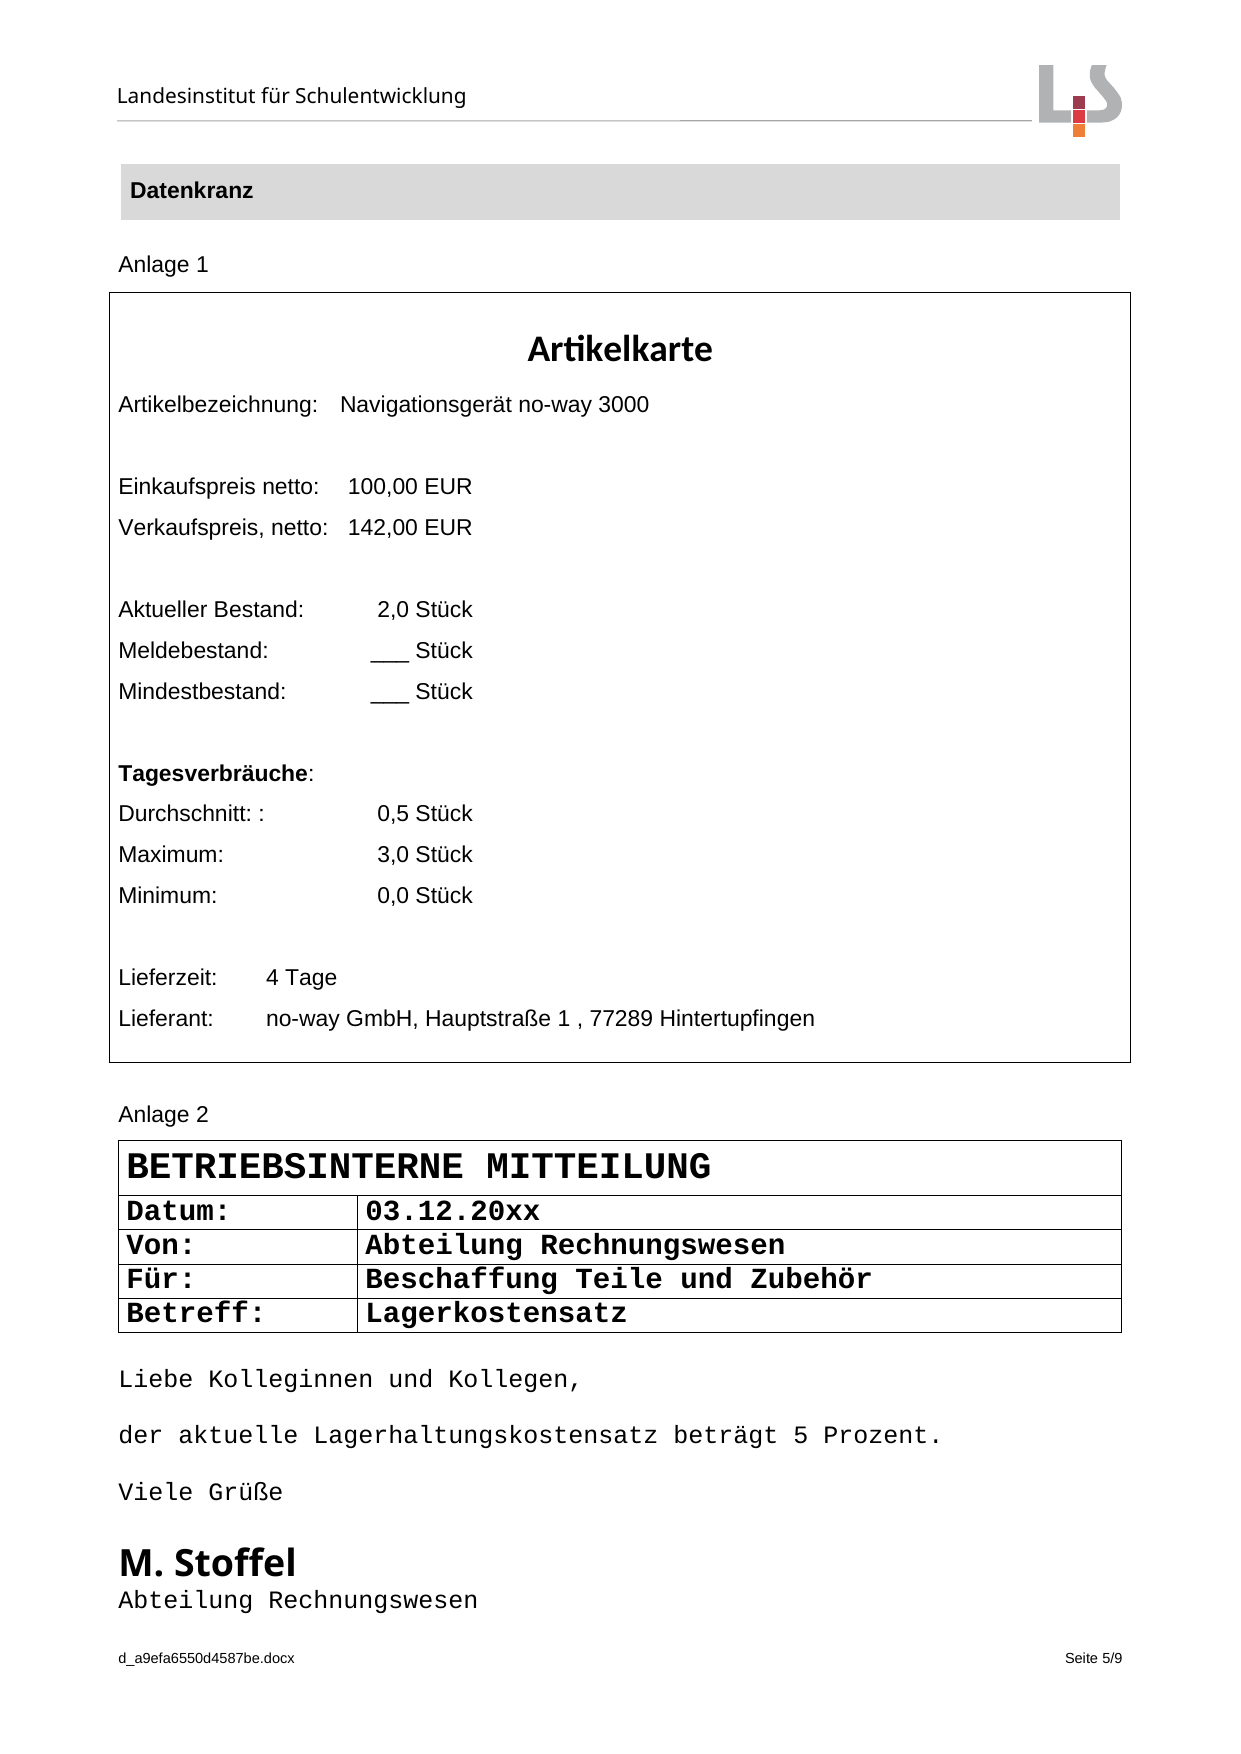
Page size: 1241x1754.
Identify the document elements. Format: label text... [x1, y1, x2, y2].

table_cell Betreff: [119, 1299, 357, 1332]
text Artikelkarte [110, 322, 1130, 371]
text Meldebestand: ___ Stück [110, 633, 1130, 663]
table_cell Beschaffung Teile und Zubehör [358, 1265, 1121, 1297]
text Verkaufspreis, netto: 142,00 EUR [110, 511, 1130, 540]
text Anlage 1 [118, 251, 1122, 277]
text Maximum: 3,0 Stück [110, 838, 1130, 868]
text Einkaufspreis netto: 100,00 EUR [110, 470, 1130, 499]
text Aktueller Bestand: 2,0 Stück [110, 593, 1130, 622]
table_cell Von: [119, 1230, 357, 1263]
table_cell Lagerkostensatz [358, 1299, 1121, 1332]
text Tagesverbräuche: [110, 756, 1130, 786]
text Liebe Kolleginnen und Kollegen, [118, 1366, 1122, 1394]
text Viele Grüße [118, 1480, 1122, 1508]
text Minimum: 0,0 Stück [110, 879, 1130, 909]
text Lieferant: no-way GmbH, Hauptstraße 1 , 77289 Hintertupfingen [110, 1002, 1130, 1031]
list Anlage 2 [118, 1103, 1122, 1128]
table_cell Für: [119, 1265, 357, 1297]
text Abteilung Rechnungswesen [118, 1588, 1122, 1616]
text M. Stoffel [118, 1537, 1122, 1588]
text der aktuelle Lagerhaltungskostensatz beträgt 5 Prozent. [118, 1423, 1122, 1451]
text Lieferzeit: 4 Tage [110, 961, 1130, 991]
text Datenkranz [122, 165, 1119, 219]
text Mindestbestand: ___ Stück [110, 674, 1130, 704]
table_cell Datum: [119, 1196, 357, 1229]
table_cell Abteilung Rechnungswesen [358, 1230, 1121, 1263]
table_cell 03.12.20xx [358, 1196, 1121, 1229]
text Artikelbezeichnung: Navigationsgerät no-way 3000 [110, 388, 1130, 417]
text Durchschnitt: : 0,5 Stück [110, 797, 1130, 827]
table_header BETRIEBSINTERNE MITTEILUNG [119, 1141, 1121, 1195]
